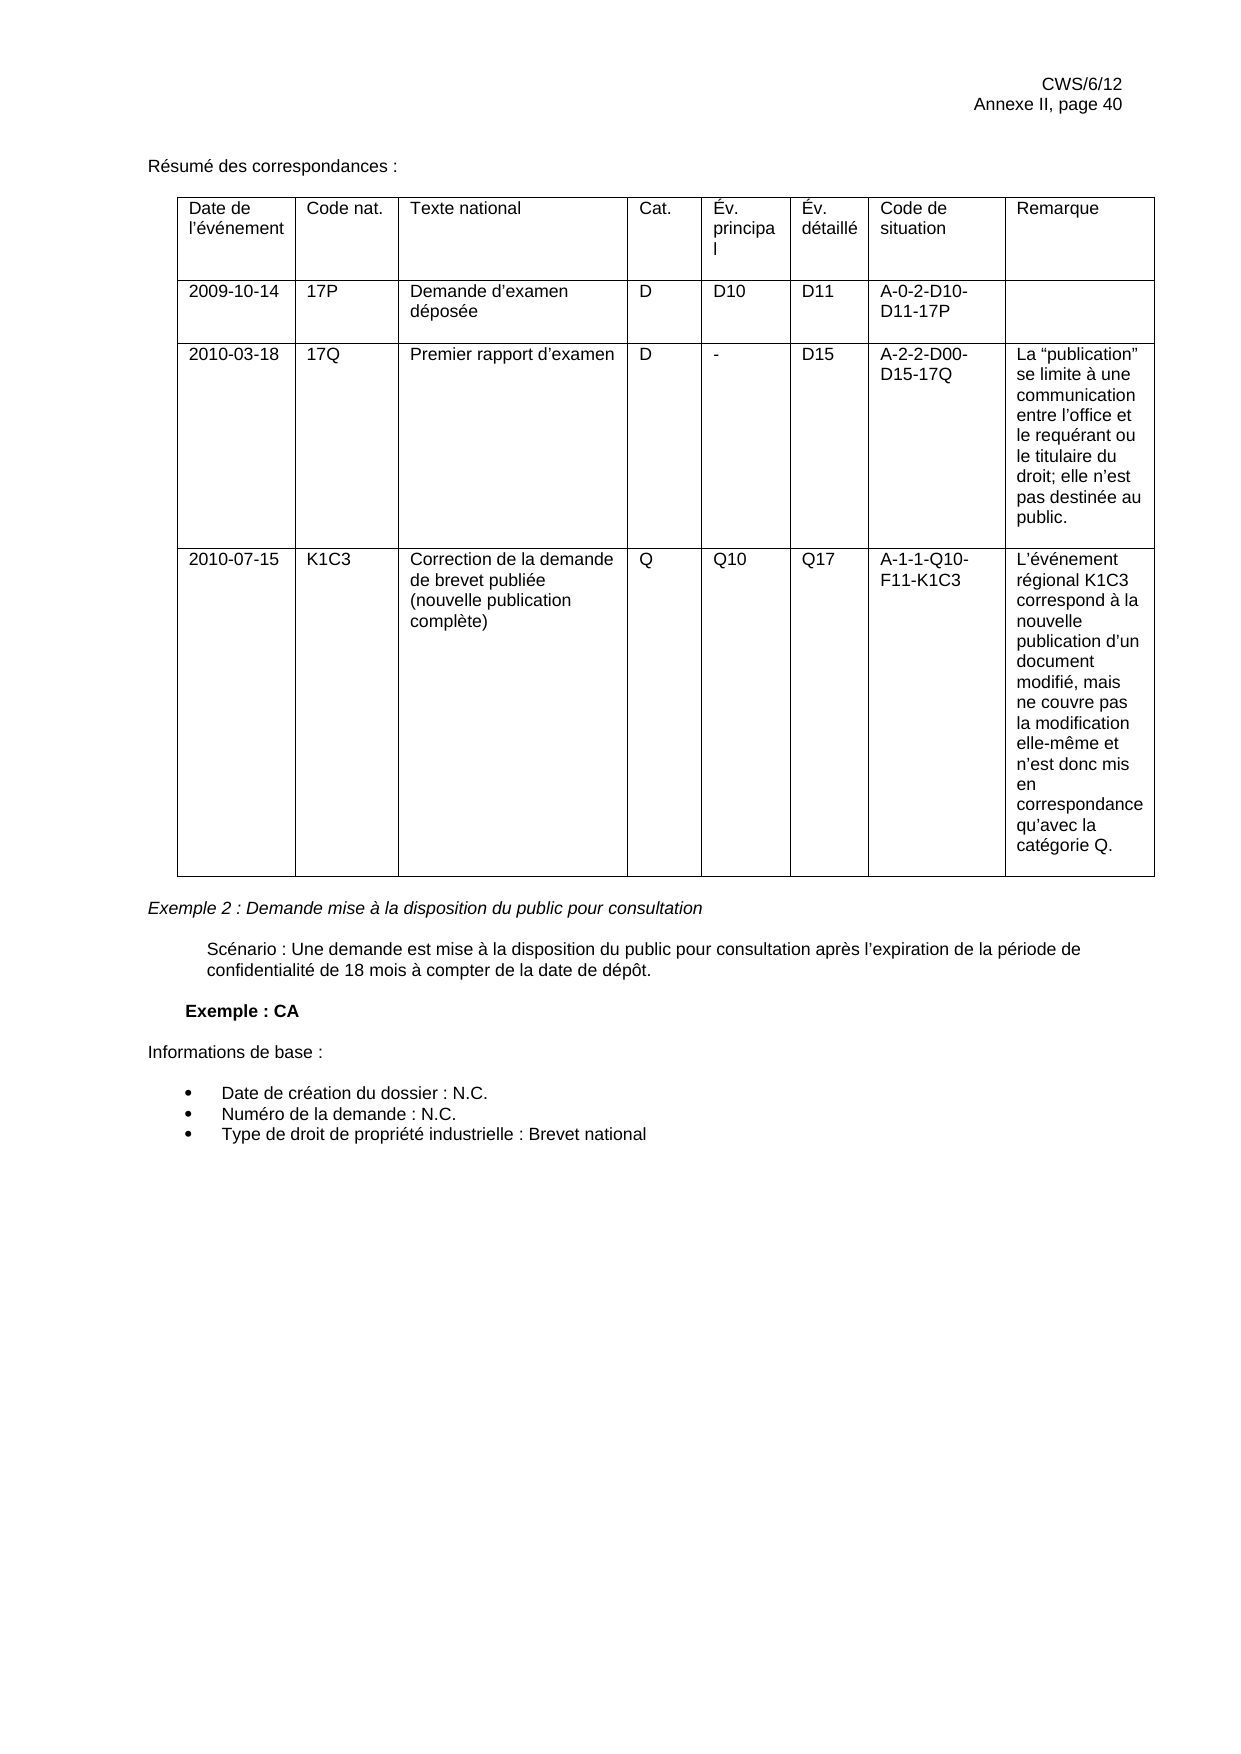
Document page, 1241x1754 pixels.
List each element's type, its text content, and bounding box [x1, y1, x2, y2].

list Numéro de la demande : N.C. [185, 1103, 1122, 1124]
table_cell 17P [296, 281, 398, 342]
table_cell Premier rapport d’examen [399, 344, 627, 548]
table_cell [1006, 281, 1154, 342]
table_cell Q [628, 549, 701, 876]
list Type de droit de propriété industrielle : Brevet national [185, 1124, 1122, 1144]
table_header Év. détaillé [791, 198, 868, 280]
table_cell D15 [791, 344, 868, 548]
table_cell K1C3 [296, 549, 398, 876]
table_cell A-1-1-Q10-F11-K1C3 [869, 549, 1005, 876]
table_cell D [628, 344, 701, 548]
text Scénario : Une demande est mise à la disposition du public pour consultation après l’expiration de la période de confidentialité de 18 mois à compter de la date de dépôt. [207, 939, 1122, 980]
table_cell Q17 [791, 549, 868, 876]
table_cell Correction de la demande de brevet publiée (nouvelle publication complète) [399, 549, 627, 876]
table_cell - [702, 344, 790, 548]
table_cell D10 [702, 281, 790, 342]
table_header Date de l’événement [178, 198, 295, 280]
table_cell 17Q [296, 344, 398, 548]
table_header Év. principal [702, 198, 790, 280]
text Exemple : CA [185, 1001, 1122, 1021]
text Résumé des correspondances : [148, 155, 1122, 176]
table_cell La “publication” se limite à une communication entre l’office et le requérant ou le titulaire du droit; elle n’est pas destinée au public. [1006, 344, 1154, 548]
table_cell D [628, 281, 701, 342]
table_cell 2009-10-14 [178, 281, 295, 342]
table_header Code de situation [869, 198, 1005, 280]
table_header Cat. [628, 198, 701, 280]
table_cell A-0-2-D10-D11-17P [869, 281, 1005, 342]
text Informations de base : [148, 1041, 1122, 1062]
table_header Remarque [1006, 198, 1154, 280]
table_cell Demande d’examen déposée [399, 281, 627, 342]
table_cell 2010-07-15 [178, 549, 295, 876]
table_cell 2010-03-18 [178, 344, 295, 548]
table_header Code nat. [296, 198, 398, 280]
table_cell D11 [791, 281, 868, 342]
subtitle Exemple 2 : Demande mise à la disposition du public pour consultation [148, 898, 1122, 918]
list Date de création du dossier : N.C. [185, 1083, 1122, 1103]
table_cell L’événement régional K1C3 correspond à la nouvelle publication d’un document modifié, mais ne couvre pas la modification elle-même et n’est donc mis en correspondance qu’avec la catégorie Q. [1006, 549, 1154, 876]
table_header Texte national [399, 198, 627, 280]
table_cell A-2-2-D00-D15-17Q [869, 344, 1005, 548]
table_cell Q10 [702, 549, 790, 876]
